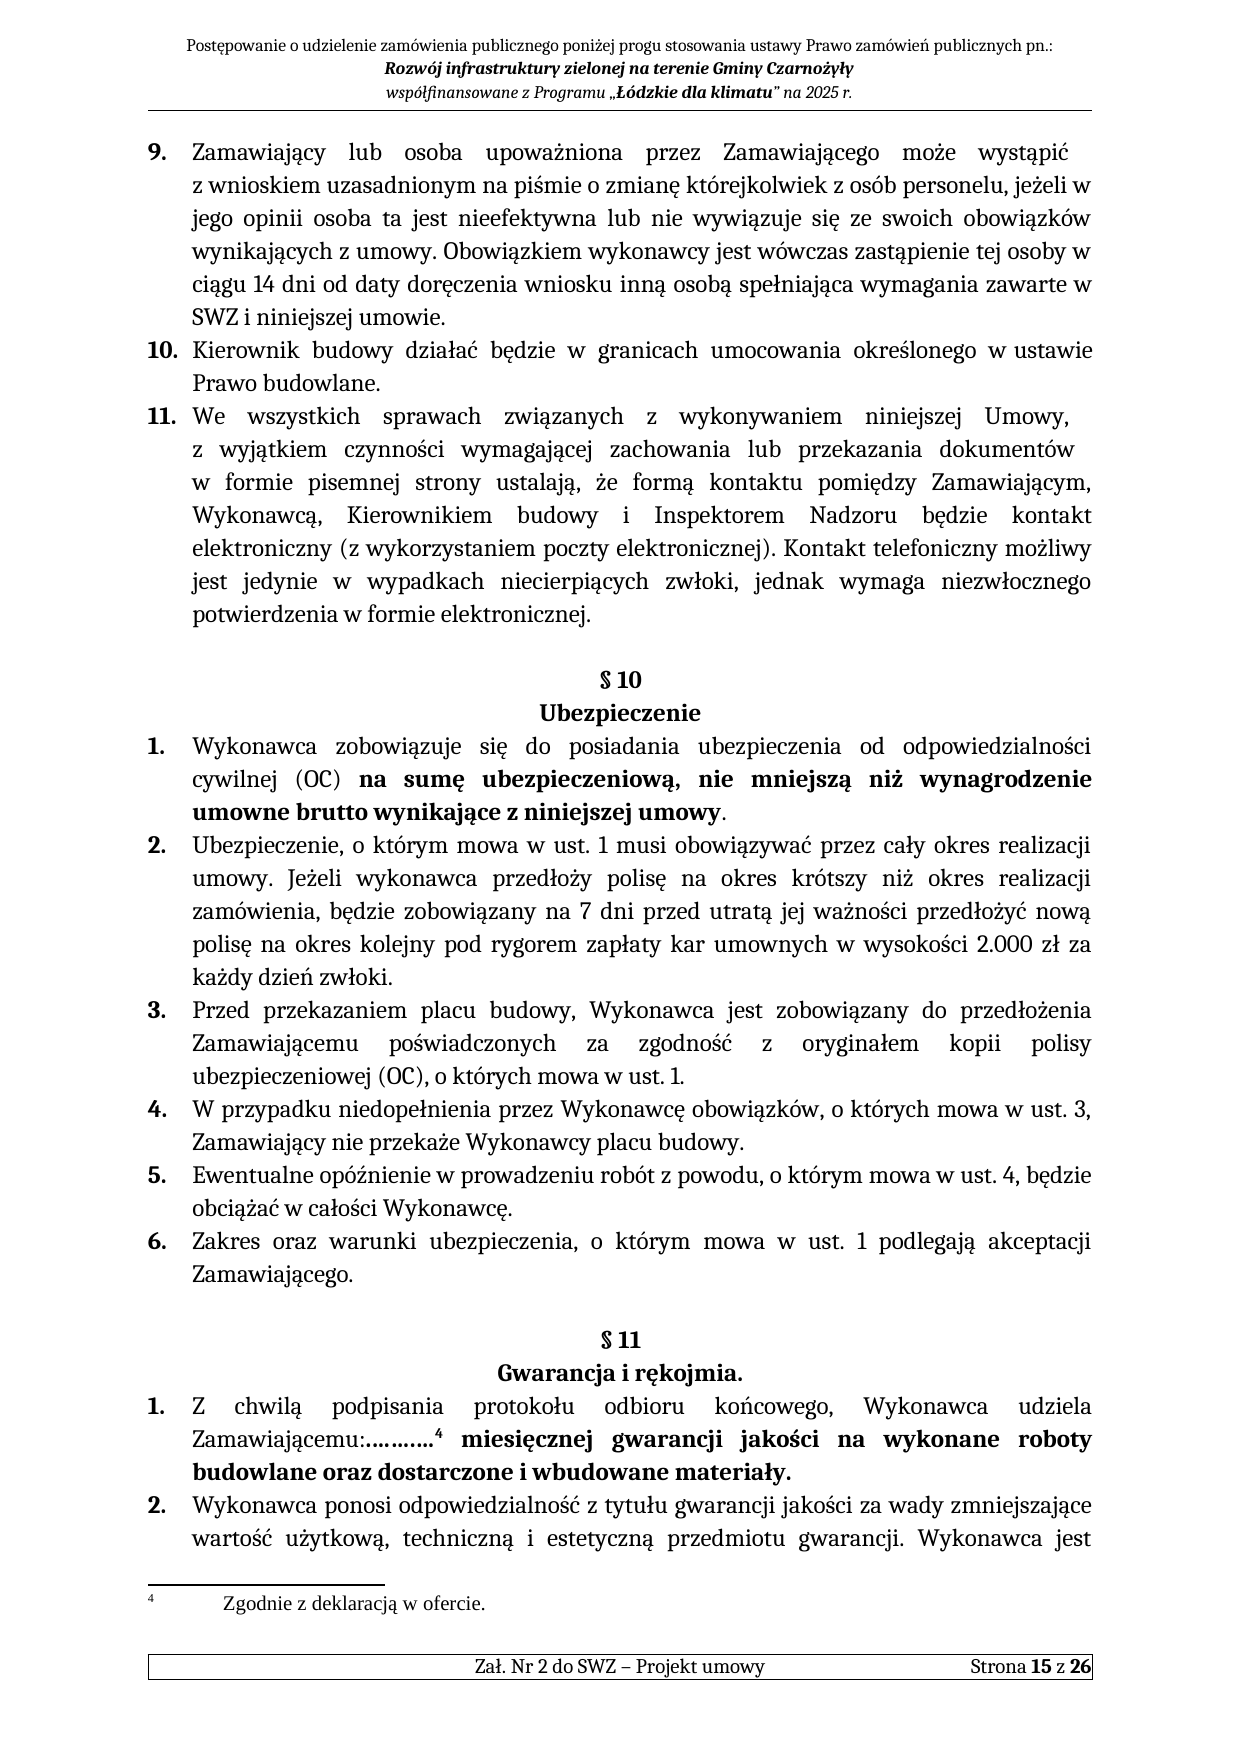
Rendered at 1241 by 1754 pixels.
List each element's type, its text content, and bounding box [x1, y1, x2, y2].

text § 11 [148, 1326, 1093, 1355]
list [148, 1491, 1093, 1553]
list Ewentualne opóźnienie w prowadzeniu robót z powodu, o którym mowa w ust. 4, będzie obciążać w całości Wykonawcę. [148, 1161, 1093, 1223]
list Ubezpieczenie, o którym mowa w ust. 1 musi obowiązywać przez cały okres realizacji umowy. Jeżeli wykonawca przedłoży polisę na okres krótszy niż okres realizacji zamówienia, będzie zobowiązany na 7 dni przed utratą jej ważności przedłożyć nową polisę na okres kolejny pod rygorem zapłaty kar umownych w wysokości 2.000 zł za każdy dzień zwłoki. [148, 831, 1093, 992]
list We wszystkich sprawach związanych z wykonywaniem niniejszej Umowy, z wyjątkiem czynności wymagającej zachowania lub przekazania dokumentów w formie pisemnej strony ustalają, że formą kontaktu pomiędzy Zamawiającym, Wykonawcą, Kierownikiem budowy i Inspektorem Nadzoru będzie kontakt elektroniczny (z wykorzystaniem poczty elektronicznej). Kontakt telefoniczny możliwy jest jedynie w wypadkach niecierpiących zwłoki, jednak wymaga niezwłocznego potwierdzenia w formie elektronicznej. [148, 402, 1093, 628]
list Zamawiający lub osoba upoważniona przez Zamawiającego może wystąpić z wnioskiem uzasadnionym na piśmie o zmianę którejkolwiek z osób personelu, jeżeli w jego opinii osoba ta jest nieefektywna lub nie wywiązuje się ze swoich obowiązków wynikających z umowy. Obowiązkiem wykonawcy jest wówczas zastąpienie tej osoby w ciągu 14 dni od daty doręczenia wniosku inną osobą spełniająca wymagania zawarte w SWZ i niniejszej umowie. [148, 137, 1093, 331]
text Gwarancja i rękojmia. [148, 1359, 1093, 1388]
list Przed przekazaniem placu budowy, Wykonawca jest zobowiązany do przedłożenia Zamawiającemu poświadczonych za zgodność z oryginałem kopii polisy ubezpieczeniowej (OC), o których mowa w ust. 1. [148, 996, 1093, 1091]
text Ubezpieczenie [148, 699, 1093, 728]
list Kierownik budowy działać będzie w granicach umocowania określonego w ustawie Prawo budowlane. [148, 336, 1093, 397]
list Z chwilą podpisania protokołu odbioru końcowego, Wykonawca udziela Zamawiającemu:.…….… miesięcznej gwarancji jakości na wykonane roboty budowlane oraz dostarczone i wbudowane materiały. [148, 1392, 1093, 1487]
list Zakres oraz warunki ubezpieczenia, o którym mowa w ust. 1 podlegają akceptacji Zamawiającego. [148, 1227, 1093, 1289]
text § 10 [148, 666, 1093, 694]
list Wykonawca zobowiązuje się do posiadania ubezpieczenia od odpowiedzialności cywilnej (OC) na sumę ubezpieczeniową, nie mniejszą niż wynagrodzenie umowne brutto wynikające z niniejszej umowy. [148, 732, 1093, 827]
list W przypadku niedopełnienia przez Wykonawcę obowiązków, o których mowa w ust. 3, Zamawiający nie przekaże Wykonawcy placu budowy. [148, 1095, 1093, 1157]
